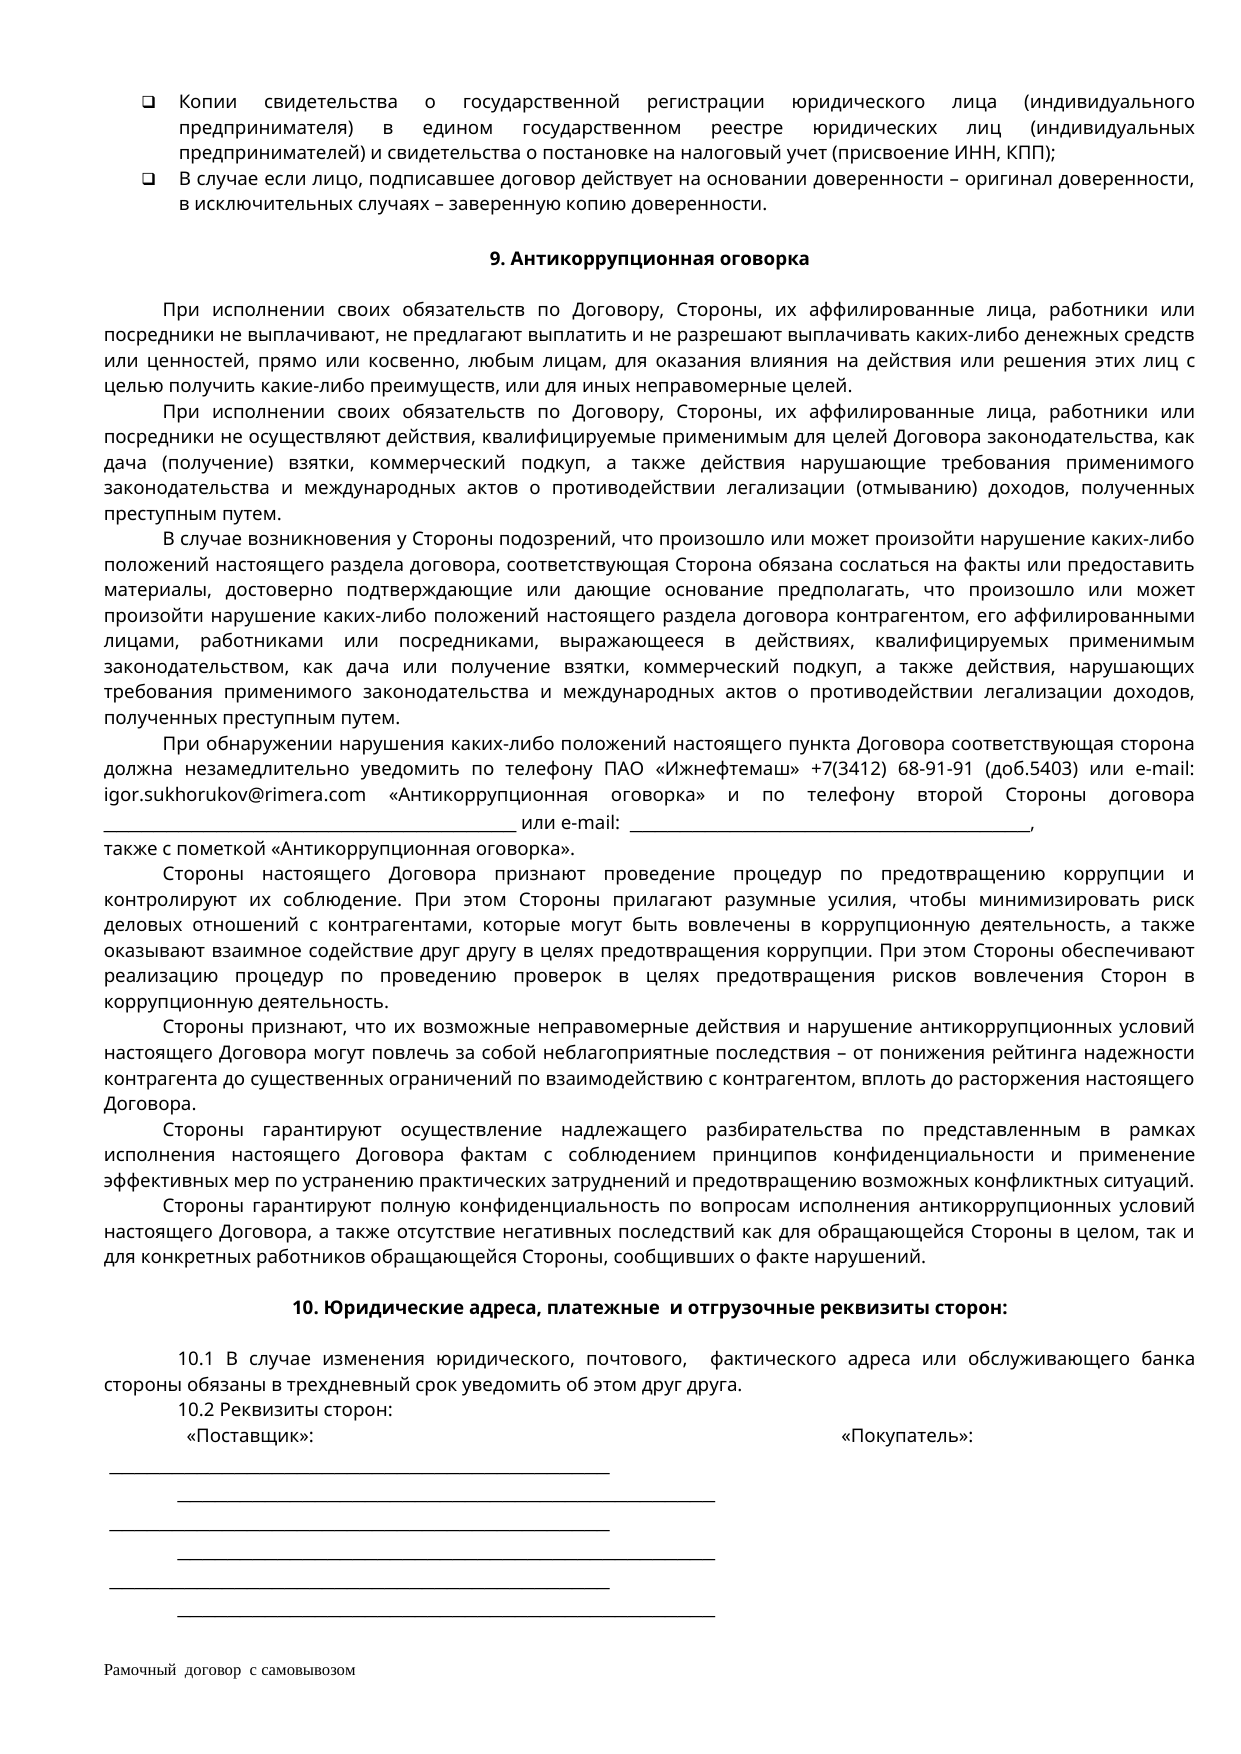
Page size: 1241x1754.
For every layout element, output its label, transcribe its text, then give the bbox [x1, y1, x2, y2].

text При исполнении своих обязательств по Договору, Стороны, их аффилированные лица, работники или посредники не выплачивают, не предлагают выплатить и не разрешают выплачивать каких-либо денежных средств или ценностей, прямо или косвенно, любым лицам, для оказания влияния на действия или решения этих лиц с целью получить какие-либо преимуществ, или для иных неправомерные целей. [103, 296, 1196, 398]
text Стороны гарантируют полную конфиденциальность по вопросам исполнения антикоррупционных условий настоящего Договора, а также отсутствие негативных последствий как для обращающейся Стороны в целом, так и для конкретных работников обращающейся Стороны, сообщивших о факте нарушений. [103, 1192, 1196, 1269]
text При обнаружении нарушения каких-либо положений настоящего пункта Договора соответствующая сторона должна незамедлительно уведомить по телефону ПАО «Ижнефтемаш» +7(3412) 68-91-91 (доб.5403) или e-mail: igor.sukhorukov@rimera.com «Антикоррупционная оговорка» и по телефону второй Стороны договора или e-mail: , [103, 730, 1196, 835]
list В случае если лицо, подписавшее договор действует на основании доверенности – оригинал доверенности, в исключительных случаях – заверенную копию доверенности. [141, 165, 1196, 216]
text «Поставщик»: «Покупатель»: [103, 1422, 1196, 1448]
text 10.1 В случае изменения юридического, почтового, фактического адреса или обслуживающего банка стороны обязаны в трехдневный срок уведомить об этом друг друга. [103, 1346, 1196, 1397]
text При исполнении своих обязательств по Договору, Стороны, их аффилированные лица, работники или посредники не осуществляют действия, квалифицируемые применимым для целей Договора законодательства, как дача (получение) взятки, коммерческий подкуп, а также действия нарушающие требования применимого законодательства и международных актов о противодействии легализации (отмыванию) доходов, полученных преступным путем. [103, 398, 1196, 526]
text Стороны настоящего Договора признают проведение процедур по предотвращению коррупции и контролируют их соблюдение. При этом Стороны прилагают разумные усилия, чтобы минимизировать риск деловых отношений с контрагентами, которые могут быть вовлечены в коррупционную деятельность, а также оказывают взаимное содействие друг другу в целях предотвращения коррупции. При этом Стороны обеспечивают реализацию процедур по проведению проверок в целях предотвращения рисков вовлечения Сторон в коррупционную деятельность. [103, 861, 1196, 1014]
text 10.2 Реквизиты сторон: [103, 1397, 1196, 1422]
text также с пометкой «Антикоррупционная оговорка». [103, 835, 1196, 861]
text 9. Антикоррупционная оговорка [103, 245, 1196, 271]
list Копии свидетельства о государственной регистрации юридического лица (индивидуального предпринимателя) в едином государственном реестре юридических лиц (индивидуальных предпринимателей) и свидетельства о постановке на налоговый учет (присвоение ИНН, КПП); [141, 89, 1196, 165]
text В случае возникновения у Стороны подозрений, что произошло или может произойти нарушение каких-либо положений настоящего раздела договора, соответствующая Сторона обязана сослаться на факты или предоставить материалы, достоверно подтверждающие или дающие основание предполагать, что произошло или может произойти нарушение каких-либо положений настоящего раздела договора контрагентом, его аффилированными лицами, работниками или посредниками, выражающееся в действиях, квалифицируемых применимым законодательством, как дача или получение взятки, коммерческий подкуп, а также действия, нарушающих требования применимого законодательства и международных актов о противодействии легализации доходов, полученных преступным путем. [103, 526, 1196, 730]
text Стороны признают, что их возможные неправомерные действия и нарушение антикоррупционных условий настоящего Договора могут повлечь за собой неблагоприятные последствия – от понижения рейтинга надежности контрагента до существенных ограничений по взаимодействию с контрагентом, вплоть до расторжения настоящего Договора. [103, 1014, 1196, 1116]
text 10. Юридические адреса, платежные и отгрузочные реквизиты сторон: [103, 1294, 1196, 1320]
text Стороны гарантируют осуществление надлежащего разбирательства по представленным в рамках исполнения настоящего Договора фактам с соблюдением принципов конфиденциальности и применение эффективных мер по устранению практических затруднений и предотвращению возможных конфликтных ситуаций. [103, 1116, 1196, 1192]
